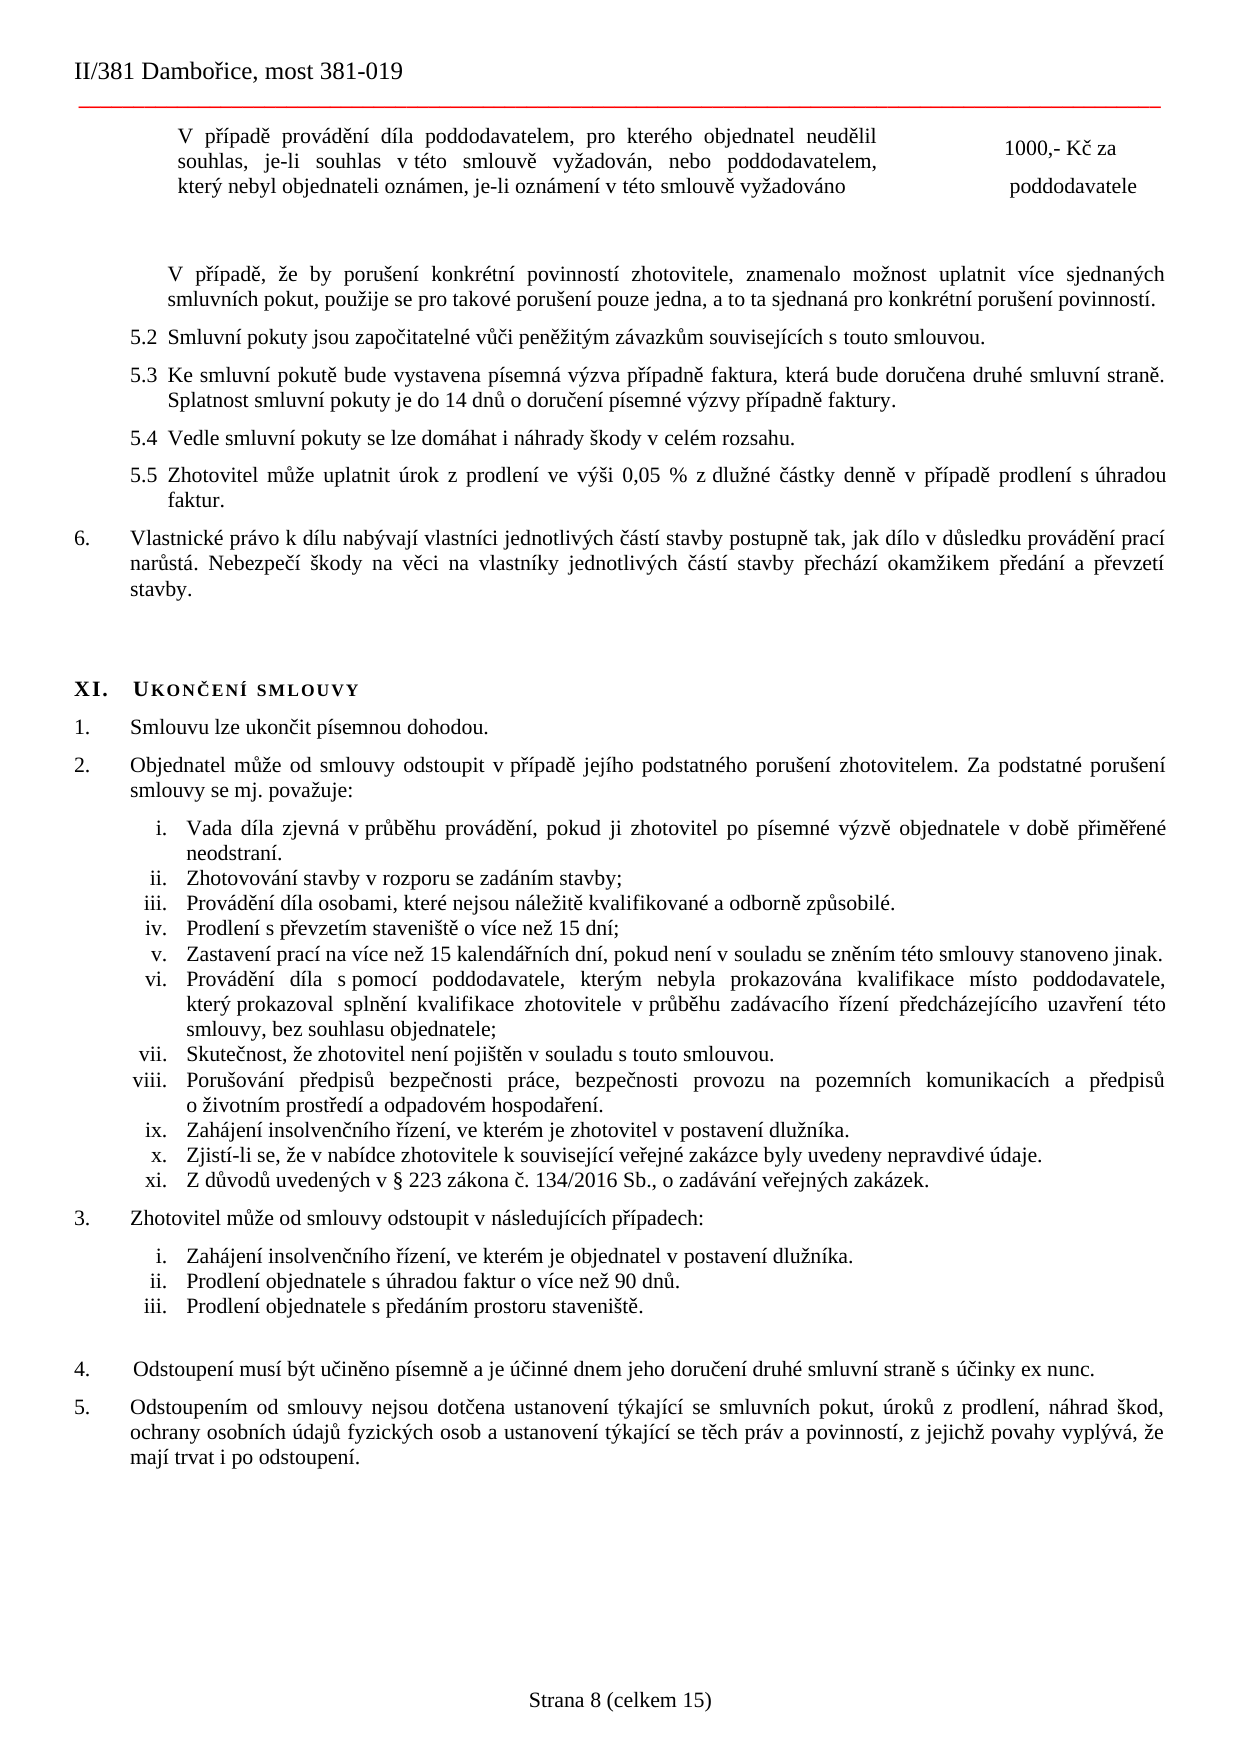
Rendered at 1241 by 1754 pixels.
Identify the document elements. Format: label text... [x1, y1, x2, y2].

list Vedle smluvní pokuty se lze domáhat i náhrady škody v celém rozsahu. [130, 424, 1166, 450]
table_cell V případě provádění díla poddodavatelem, pro kterého objednatel neudělil souhlas, je-li souhlas v této smlouvě vyžadován, nebo poddodavatelem, který nebyl objednateli oznámen, je-li oznámení v této smlouvě vyžadováno [111, 110, 889, 248]
list Skutečnost, že zhotovitel není pojištěn v souladu s touto smlouvou. [167, 1041, 1166, 1067]
list Objednatel může od smlouvy odstoupit v případě jejího podstatného porušení zhotovitelem. Za podstatné porušení smlouvy se mj. považuje: [74, 752, 1166, 802]
list Provádění díla osobami, které nejsou náležitě kvalifikované a odborně způsobilé. [167, 890, 1166, 915]
list Prodlení s převzetím staveniště o více než 15 dní; [167, 915, 1166, 941]
list Vada díla zjevná v průběhu provádění, pokud ji zhotovitel po písemné výzvě objednatele v době přiměřené neodstraní. [167, 814, 1166, 865]
list Odstoupením od smlouvy nejsou dotčena ustanovení týkající se smluvních pokut, úroků z prodlení, náhrad škod, ochrany osobních údajů fyzických osob a ustanovení týkající se těch práv a povinností, z jejichž povahy vyplývá, že mají trvat i po odstoupení. [74, 1394, 1166, 1469]
list Zahájení insolvenčního řízení, ve kterém je zhotovitel v postavení dlužníka. [167, 1117, 1166, 1142]
list Vlastnické právo k dílu nabývají vlastníci jednotlivých částí stavby postupně tak, jak dílo v důsledku provádění prací narůstá. Nebezpečí škody na věci na vlastníky jednotlivých částí stavby přechází okamžikem předání a převzetí stavby. [74, 525, 1166, 601]
list Porušování předpisů bezpečnosti práce, bezpečnosti provozu na pozemních komunikacích a předpisů o životním prostředí a odpadovém hospodaření. [167, 1067, 1166, 1117]
list Zhotovování stavby v rozporu se zadáním stavby; [167, 865, 1166, 890]
list Zahájení insolvenčního řízení, ve kterém je objednatel v postavení dlužníka. [167, 1243, 1166, 1268]
list Provádění díla s pomocí poddodavatele, kterým nebyla prokazována kvalifikace místo poddodavatele, který prokazoval splnění kvalifikace zhotovitele v průběhu zadávacího řízení předcházejícího uzavření této smlouvy, bez souhlasu objednatele; [167, 966, 1166, 1041]
list Z důvodů uvedených v § 223 zákona č. 134/2016 Sb., o zadávání veřejných zakázek. [167, 1167, 1166, 1193]
list Prodlení objednatele s předáním prostoru staveniště. [167, 1293, 1166, 1318]
text V případě, že by porušení konkrétní povinností zhotovitele, znamenalo možnost uplatnit více sjednaných smluvních pokut, použije se pro takové porušení pouze jedna, a to ta sjednaná pro konkrétní porušení povinností. [167, 261, 1166, 311]
list Zhotovitel může uplatnit úrok z prodlení ve výši 0,05 % z dlužné částky denně v případě prodlení s úhradou faktur. [130, 462, 1166, 513]
list Ukončení smlouvy [74, 676, 1166, 701]
list Ke smluvní pokutě bude vystavena písemná výzva případně faktura, která bude doručena druhé smluvní straně. Splatnost smluvní pokuty je do 14 dnů o doručení písemné výzvy případně faktury. [130, 362, 1166, 412]
list Zhotovitel může od smlouvy odstoupit v následujících případech: [74, 1205, 1166, 1230]
table_cell 1000,- Kč za poddodavatele [889, 110, 1165, 248]
list Odstoupení musí být učiněno písemně a je účinné dnem jeho doručení druhé smluvní straně s účinky ex nunc. [74, 1356, 1166, 1381]
list Zastavení prací na více než 15 kalendářních dní, pokud není v souladu se zněním této smlouvy stanoveno jinak. [167, 941, 1166, 966]
list Smluvní pokuty jsou započitatelné vůči peněžitým závazkům souvisejících s touto smlouvou. [130, 324, 1166, 349]
list Smlouvu lze ukončit písemnou dohodou. [74, 714, 1166, 739]
list Zjistí-li se, že v nabídce zhotovitele k související veřejné zakázce byly uvedeny nepravdivé údaje. [167, 1142, 1166, 1167]
list Prodlení objednatele s úhradou faktur o více než 90 dnů. [167, 1268, 1166, 1293]
